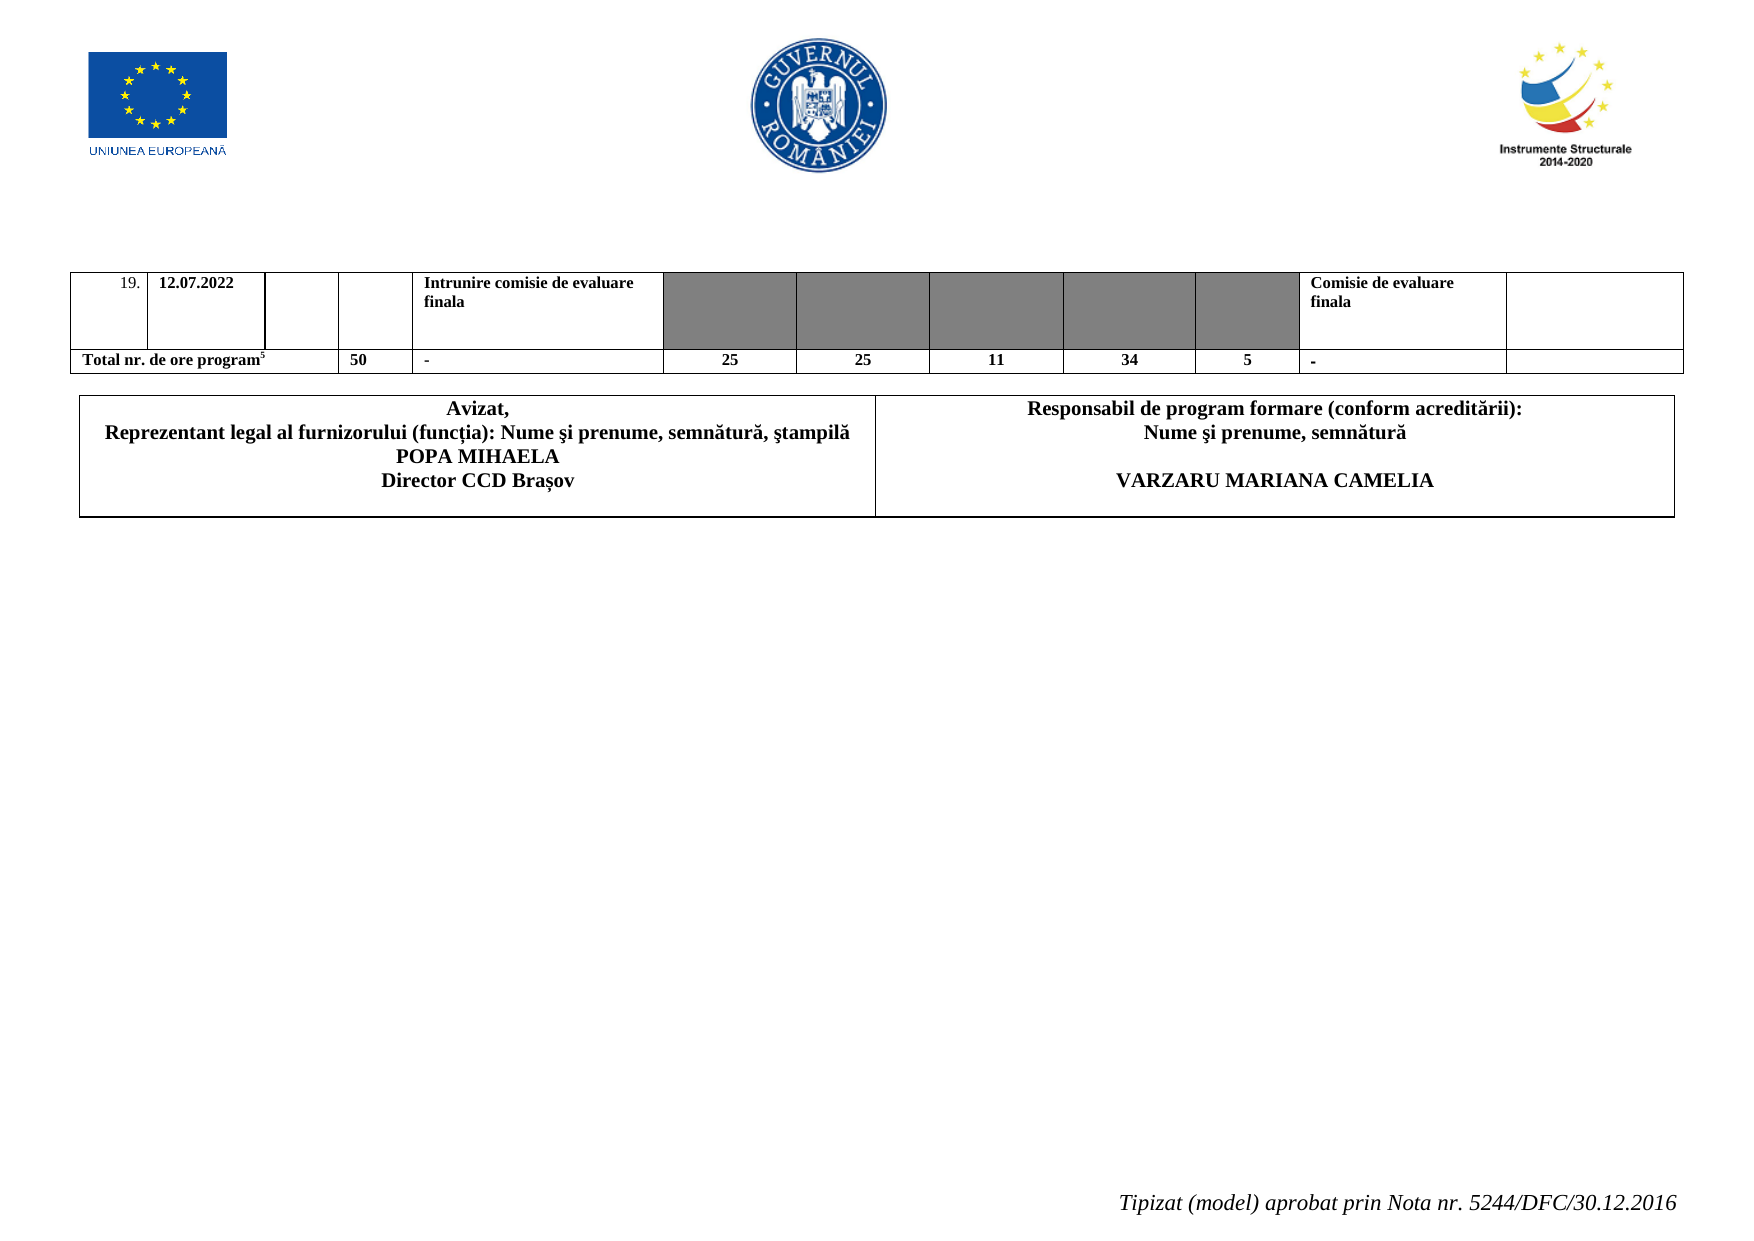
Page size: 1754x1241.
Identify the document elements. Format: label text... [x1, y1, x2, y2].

table_cell 5 [1196, 350, 1299, 372]
table_cell [339, 273, 412, 349]
picture [739, 32, 901, 177]
table_header Avizat, Reprezentant legal al furnizorului (funcția): Nume şi prenume, semnătură, ştampilă POPA MIHAELA Director CCD Brașov [80, 396, 875, 516]
picture [76, 32, 241, 176]
table_cell 34 [1064, 350, 1195, 372]
table_cell 50 [339, 350, 412, 372]
table_cell [930, 273, 1063, 349]
table_cell Total nr. de ore program5 [71, 350, 338, 372]
table_cell [664, 273, 796, 349]
table_cell [797, 273, 929, 349]
table_cell [1507, 350, 1683, 372]
table_cell 12.07.2022 [148, 273, 264, 349]
table_cell [1507, 273, 1683, 349]
table_cell 25 [797, 350, 929, 372]
table_cell 11 [930, 350, 1063, 372]
table_cell - [1300, 350, 1506, 372]
table_cell 25 [664, 350, 796, 372]
table_cell Intrunire comisie de evaluare finala [413, 273, 663, 349]
table_cell - [413, 350, 663, 372]
table_cell [1196, 273, 1299, 349]
table_cell [71, 273, 147, 349]
table_cell Comisie de evaluare finala [1300, 273, 1506, 349]
picture [1492, 40, 1648, 176]
table_header Responsabil de program formare (conform acreditării): Nume şi prenume, semnătură VARZARU MARIANA CAMELIA [876, 396, 1674, 516]
table_cell [1064, 273, 1195, 349]
table_cell [266, 273, 338, 349]
